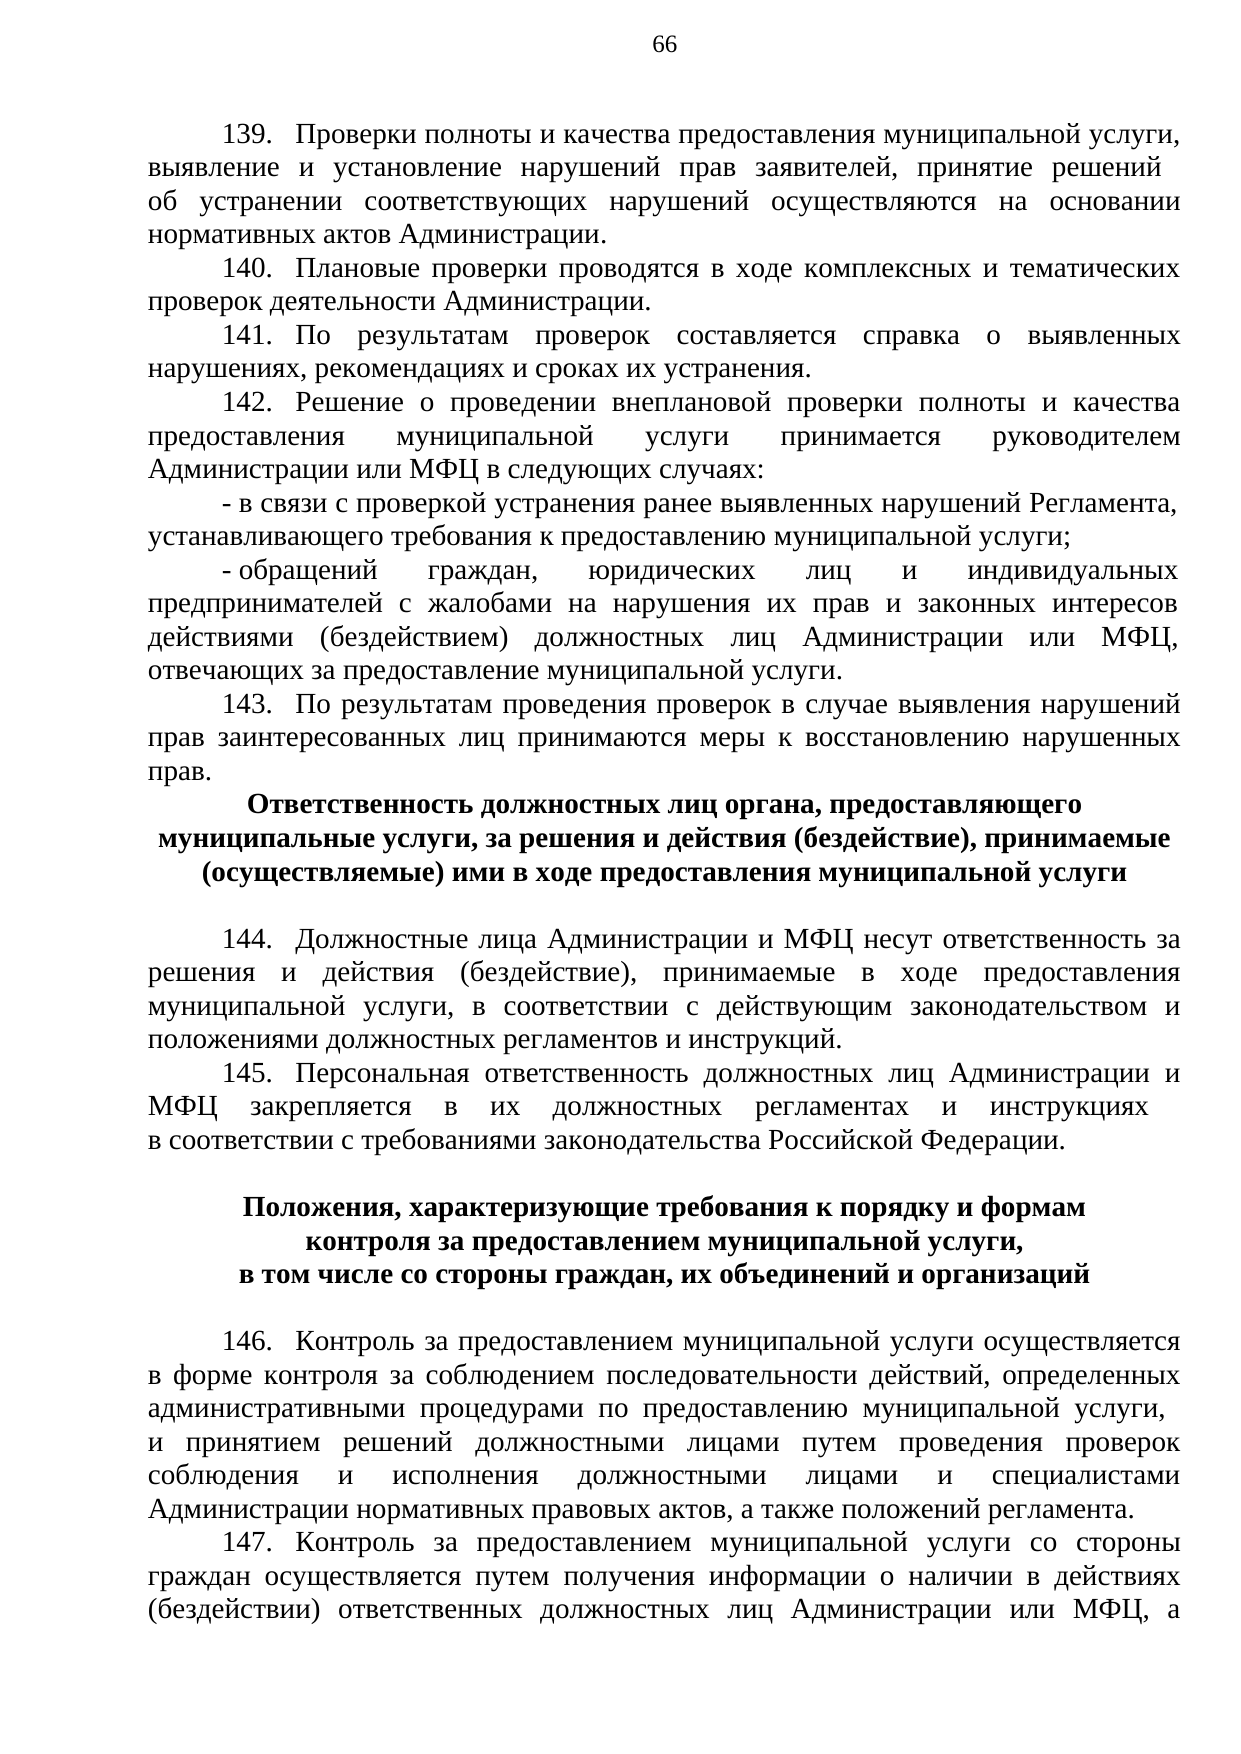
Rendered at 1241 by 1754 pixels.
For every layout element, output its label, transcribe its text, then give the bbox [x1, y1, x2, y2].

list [148, 1524, 1181, 1625]
list Контроль за предоставлением муниципальной услуги осуществляется в форме контроля за соблюдением последовательности действий, определенных административными процедурами по предоставлению муниципальной услуги, и принятием решений должностными лицами путем проведения проверок соблюдения и исполнения должностными лицами и специалистами Администрации нормативных правовых актов, а также положений регламента. [148, 1323, 1181, 1524]
text Положения, характеризующие требования к порядку и формам [148, 1189, 1181, 1223]
list По результатам проведения проверок в случае выявления нарушений прав заинтересованных лиц принимаются меры к восстановлению нарушенных прав. [148, 686, 1181, 787]
text контроля за предоставлением муниципальной услуги, [148, 1223, 1181, 1256]
list По результатам проверок составляется справка о выявленных нарушениях, рекомендациях и сроках их устранения. [148, 317, 1181, 384]
list Персональная ответственность должностных лиц Администрации и МФЦ закрепляется в их должностных регламентах и инструкциях в соответствии с требованиями законодательства Российской Федерации. [148, 1055, 1181, 1156]
text - в связи с проверкой устранения ранее выявленных нарушений Регламента, устанавливающего требования к предоставлению муниципальной услуги; [148, 485, 1179, 552]
text - обращений граждан, юридических лиц и индивидуальных предпринимателей с жалобами на нарушения их прав и законных интересов действиями (бездействием) должностных лиц Администрации или МФЦ, отвечающих за предоставление муниципальной услуги. [148, 552, 1179, 686]
list Проверки полноты и качества предоставления муниципальной услуги, выявление и установление нарушений прав заявителей, принятие решений об устранении соответствующих нарушений осуществляются на основании нормативных актов Администрации. [148, 116, 1181, 250]
text в том числе со стороны граждан, их объединений и организаций [148, 1256, 1181, 1290]
list Решение о проведении внеплановой проверки полноты и качества предоставления муниципальной услуги принимается руководителем Администрации или МФЦ в следующих случаях: [148, 384, 1181, 485]
text Ответственность должностных лиц органа, предоставляющего муниципальные услуги, за решения и действия (бездействие), принимаемые (осуществляемые) ими в ходе предоставления муниципальной услуги [148, 787, 1181, 887]
list Плановые проверки проводятся в ходе комплексных и тематических проверок деятельности Администрации. [148, 250, 1181, 317]
list Должностные лица Администрации и МФЦ несут ответственность за решения и действия (бездействие), принимаемые в ходе предоставления муниципальной услуги, в соответствии с действующим законодательством и положениями должностных регламентов и инструкций. [148, 921, 1181, 1055]
